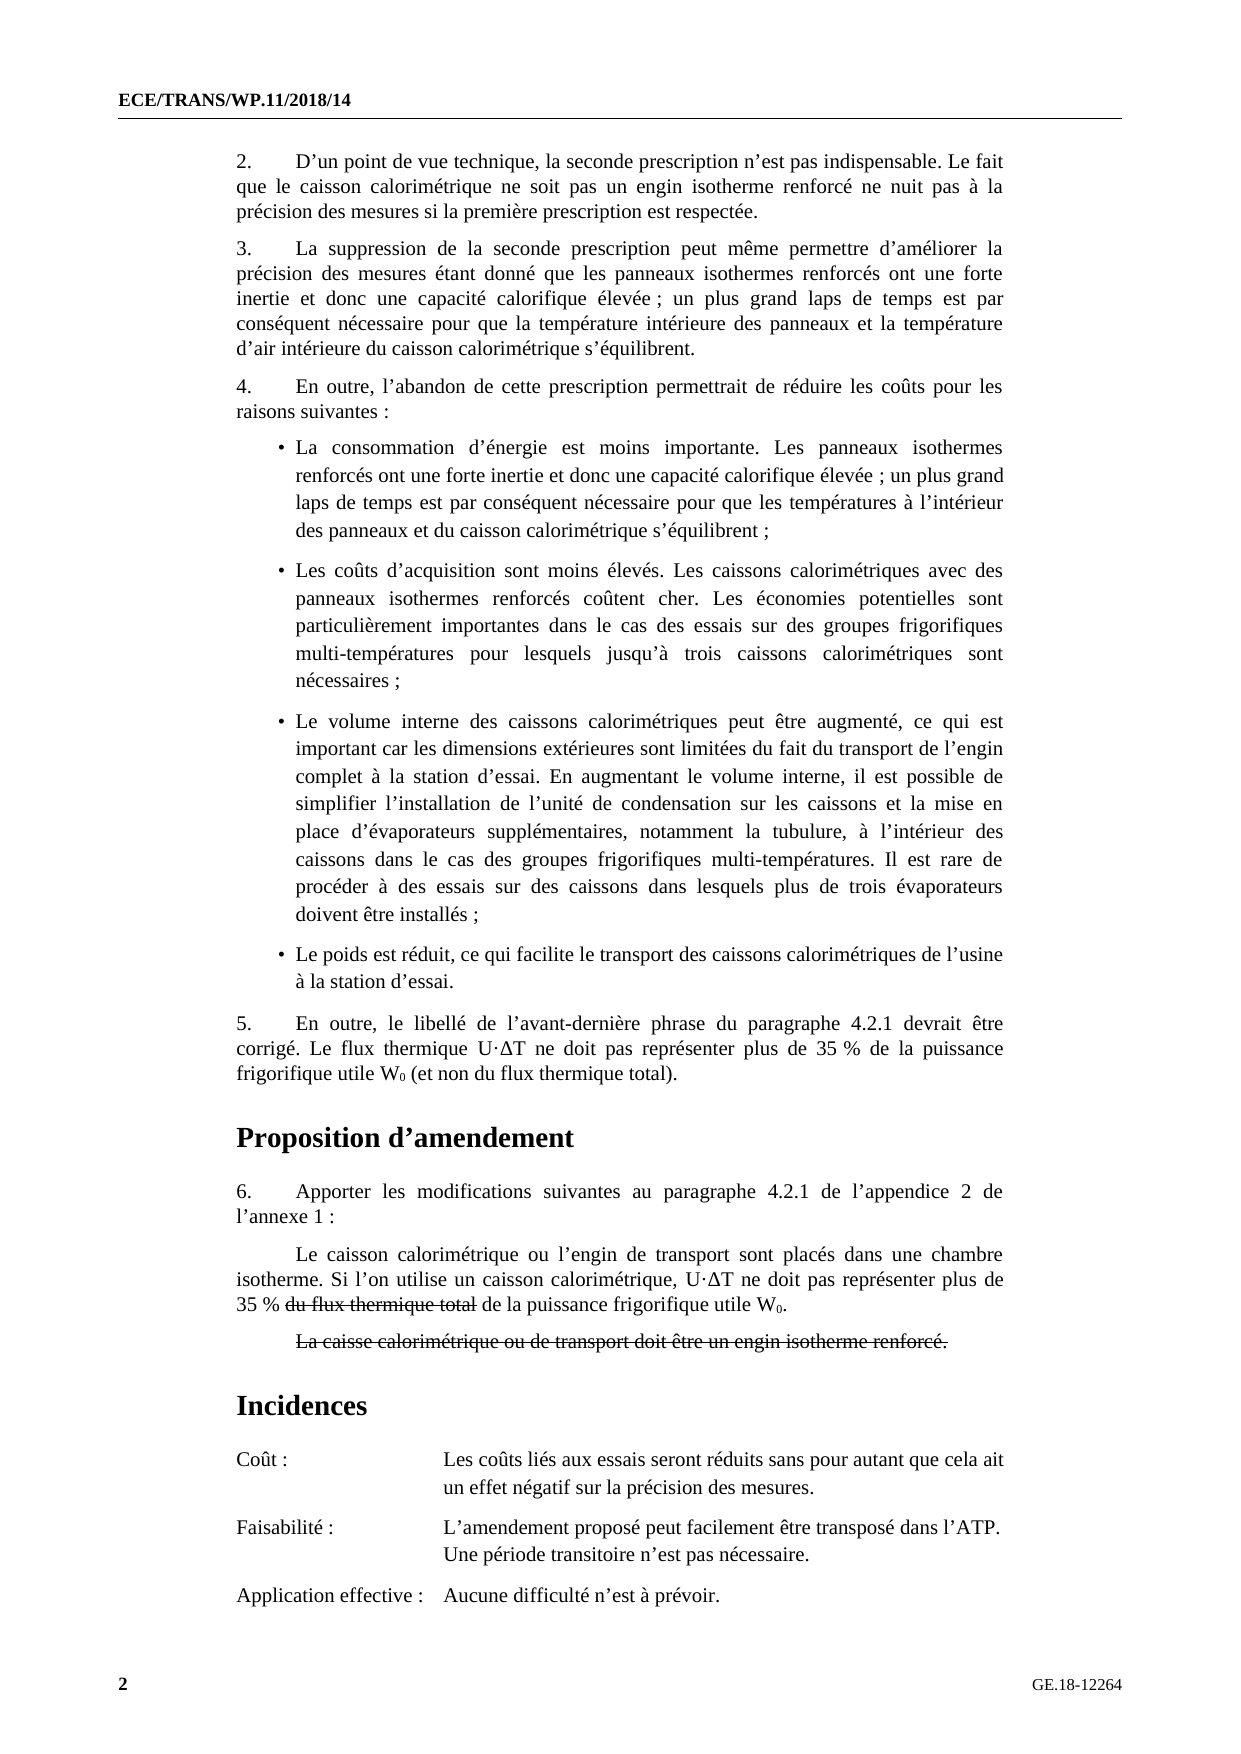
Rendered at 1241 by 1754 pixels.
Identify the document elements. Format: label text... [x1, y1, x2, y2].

text 3. La suppression de la seconde prescription peut même permettre d’améliorer la précision des mesures étant donné que les panneaux isothermes renforcés ont une forte inertie et donc une capacité calorifique élevée ; un plus grand laps de temps est par conséquent nécessaire pour que la température intérieure des panneaux et la température d’air intérieure du caisson calorimétrique s’équilibrent. [236, 235, 1004, 360]
table_cell L’amendement proposé peut facilement être transposé dans l’ATP. Une période transitoire n’est pas nécessaire. [443, 1515, 1019, 1582]
table_header Coût : [236, 1447, 443, 1515]
text Incidences [118, 1391, 1004, 1422]
text Le caisson calorimétrique ou l’engin de transport sont placés dans une chambre isotherme. Si l’on utilise un caisson calorimétrique, U·ΔT ne doit pas représenter plus de 35 % du flux thermique total de la puissance frigorifique utile W0. [236, 1241, 1004, 1316]
list Le volume interne des caissons calorimétriques peut être augmenté, ce qui est important car les dimensions extérieures sont limitées du fait du transport de l’engin complet à la station d’essai. En augmentant le volume interne, il est possible de simplifier l’installation de l’unité de condensation sur les caissons et la mise en place d’évaporateurs supplémentaires, notamment la tubulure, à l’intérieur des caissons dans le cas des groupes frigorifiques multi-températures. Il est rare de procéder à des essais sur des caissons dans lesquels plus de trois évaporateurs doivent être installés ; [278, 708, 1004, 926]
list Le poids est réduit, ce qui facilite le transport des caissons calorimétriques de l’usine à la station d’essai. [278, 942, 1004, 993]
table_cell Aucune difficulté n’est à prévoir. [443, 1583, 1019, 1623]
table_header Les coûts liés aux essais seront réduits sans pour autant que cela ait un effet négatif sur la précision des mesures. [443, 1447, 1019, 1515]
table_cell Application effective : [236, 1583, 443, 1623]
text 2. D’un point de vue technique, la seconde prescription n’est pas indispensable. Le fait que le caisson calorimétrique ne soit pas un engin isotherme renforcé ne nuit pas à la précision des mesures si la première prescription est respectée. [236, 148, 1004, 223]
table_cell Faisabilité : [236, 1515, 443, 1582]
list Les coûts d’acquisition sont moins élevés. Les caissons calorimétriques avec des panneaux isothermes renforcés coûtent cher. Les économies potentielles sont particulièrement importantes dans le cas des essais sur des groupes frigorifiques multi-températures pour lesquels jusqu’à trois caissons calorimétriques sont nécessaires ; [278, 558, 1004, 692]
text 6. Apporter les modifications suivantes au paragraphe 4.2.1 de l’appendice 2 de l’annexe 1 : [236, 1178, 1004, 1228]
text Proposition d’amendement [118, 1122, 1004, 1153]
text 4. En outre, l’abandon de cette prescription permettrait de réduire les coûts pour les raisons suivantes : [236, 373, 1004, 423]
text 5. En outre, le libellé de l’avant-dernière phrase du paragraphe 4.2.1 devrait être corrigé. Le flux thermique U·ΔT ne doit pas représenter plus de 35 % de la puissance frigorifique utile W0 (et non du flux thermique total). [236, 1009, 1004, 1084]
list La consommation d’énergie est moins importante. Les panneaux isothermes renforcés ont une forte inertie et donc une capacité calorifique élevée ; un plus grand laps de temps est par conséquent nécessaire pour que les températures à l’intérieur des panneaux et du caisson calorimétrique s’équilibrent ; [278, 435, 1004, 542]
text La caisse calorimétrique ou de transport doit être un engin isotherme renforcé. [236, 1328, 1004, 1353]
